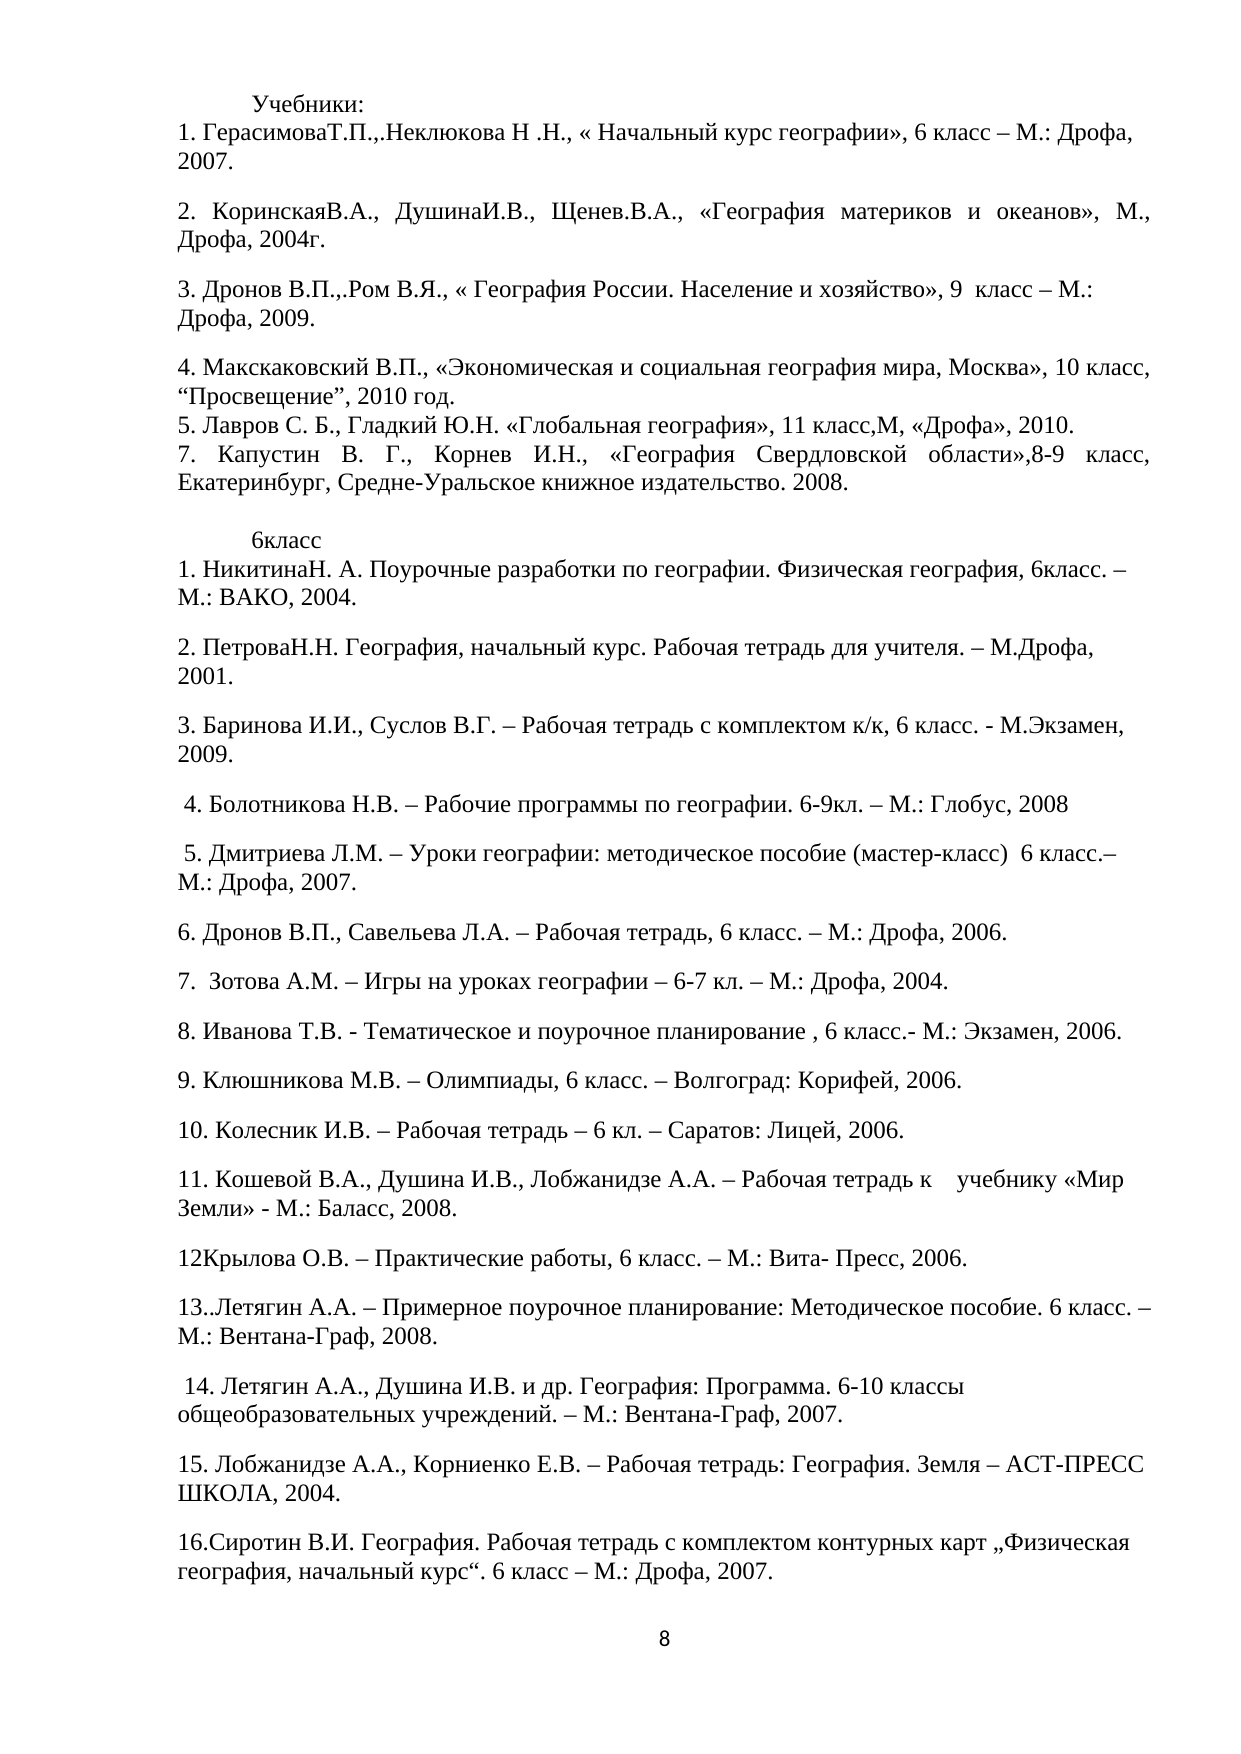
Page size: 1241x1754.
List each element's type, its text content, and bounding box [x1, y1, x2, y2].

text 1. ГерасимоваТ.П.,.Неклюкова Н .Н., « Начальный курс географии», 6 класс – М.: Дрофа, 2007. [177, 117, 1152, 175]
text 5. Дмитриева Л.М. – Уроки географии: методическое пособие (мастер-класс) 6 класс.– М.: Дрофа, 2007. [177, 838, 1152, 896]
text Учебники: [177, 89, 1152, 117]
text 16.Сиротин В.И. География. Рабочая тетрадь с комплектом контурных карт „Физическая география, начальный курс“. 6 класс – М.: Дрофа, 2007. [177, 1527, 1152, 1585]
text 6. Дронов В.П., Савельева Л.А. – Рабочая тетрадь, 6 класс. – М.: Дрофа, 2006. [177, 917, 1152, 945]
text 11. Кошевой В.А., Душина И.В., Лобжанидзе А.А. – Рабочая тетрадь к учебнику «Мир Земли» - М.: Баласс, 2008. [177, 1164, 1152, 1222]
text 8. Иванова Т.В. - Тематическое и поурочное планирование , 6 класс.- М.: Экзамен, 2006. [177, 1016, 1152, 1044]
text 13..Летягин А.А. – Примерное поурочное планирование: Методическое пособие. 6 класс. – М.: Вентана-Граф, 2008. [177, 1292, 1152, 1350]
text 2. ПетроваН.Н. География, начальный курс. Рабочая тетрадь для учителя. – М.Дрофа, 2001. [177, 632, 1152, 689]
text 1. НикитинаН. А. Поурочные разработки по географии. Физическая география, 6класс. – М.: ВАКО, 2004. [177, 554, 1152, 611]
text 14. Летягин А.А., Душина И.В. и др. География: Программа. 6-10 классы общеобразовательных учреждений. – М.: Вентана-Граф, 2007. [177, 1371, 1152, 1428]
text 3. Дронов В.П.,.Ром В.Я., « География России. Население и хозяйство», 9 класс – М.: Дрофа, 2009. [177, 274, 1152, 332]
text 10. Колесник И.В. – Рабочая тетрадь – 6 кл. – Саратов: Лицей, 2006. [177, 1115, 1152, 1144]
text 4. Болотникова Н.В. – Рабочие программы по географии. 6-9кл. – М.: Глобус, 2008 [177, 789, 1152, 817]
text 12Крылова О.В. – Практические работы, 6 класс. – М.: Вита- Пресс, 2006. [177, 1243, 1152, 1272]
text 4. Макскаковский В.П., «Экономическая и социальная география мира, Москва», 10 класс, “Просвещение”, 2010 год. [177, 352, 1152, 410]
text 7. Капустин В. Г., Корнев И.Н., «География Свердловской области»,8-9 класс, Екатеринбург, Средне-Уральское книжное издательство. 2008. [177, 439, 1152, 496]
text 9. Клюшникова М.В. – Олимпиады, 6 класс. – Волгоград: Корифей, 2006. [177, 1065, 1152, 1094]
text 5. Лавров С. Б., Гладкий Ю.Н. «Глобальная география», 11 класс,М, «Дрофа», 2010. [177, 410, 1152, 439]
text 2. КоринскаяВ.А., ДушинаИ.В., Щенев.В.А., «География материков и океанов», М., Дрофа, 2004г. [177, 196, 1152, 253]
text 15. Лобжанидзе А.А., Корниенко Е.В. – Рабочая тетрадь: География. Земля – АСТ-ПРЕСС ШКОЛА, 2004. [177, 1449, 1152, 1507]
text 6класс [177, 525, 1152, 554]
text 7. Зотова А.М. – Игры на уроках географии – 6-7 кл. – М.: Дрофа, 2004. [177, 966, 1152, 995]
text 3. Баринова И.И., Суслов В.Г. – Рабочая тетрадь с комплектом к/к, 6 класс. - М.Экзамен, 2009. [177, 710, 1152, 768]
